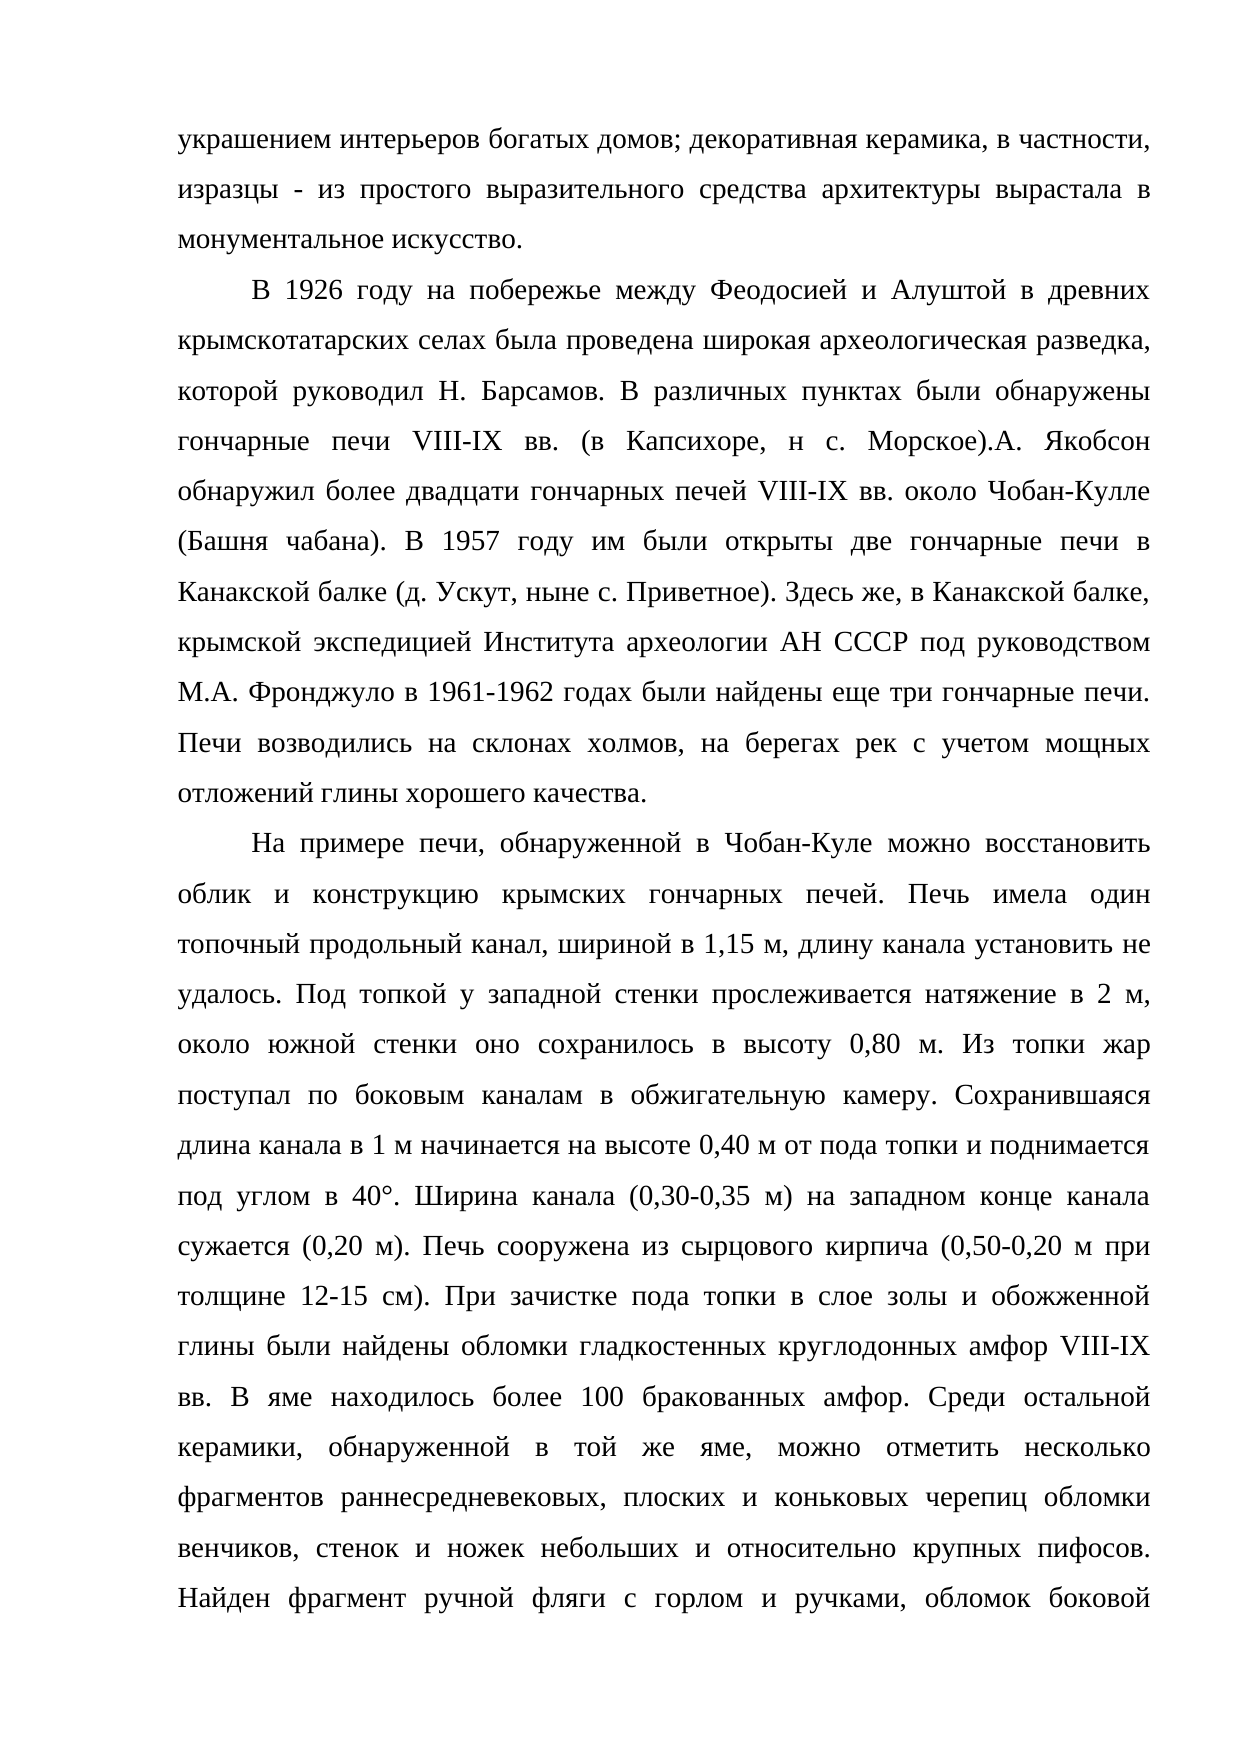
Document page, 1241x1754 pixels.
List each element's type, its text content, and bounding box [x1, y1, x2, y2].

text В 1926 году на побережье между Феодосией и Алуштой в древних крымскотатарских селах была проведена широкая археологическая разведка, которой руководил Н. Барсамов. В различных пунктах были обнаружены гончарные печи VIII-IX вв. (в Капсихоре, н с. Морское).А. Якобсон обнаружил более двадцати гончарных печей VIII-IX вв. около Чобан-Кулле (Башня чабана). В 1957 году им были открыты две гончарные печи в Канакской балке (д. Ускут, ныне с. Приветное). Здесь же, в Канакской балке, крымской экспедицией Института археологии АН СССР под руководством М.А. Фронджуло в 1961-1962 годах были найдены еще три гончарные печи. Печи возводились на склонах холмов, на берегах рек с учетом мощных отложений глины хорошего качества. [177, 272, 1152, 809]
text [177, 121, 1152, 255]
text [177, 825, 1152, 1614]
